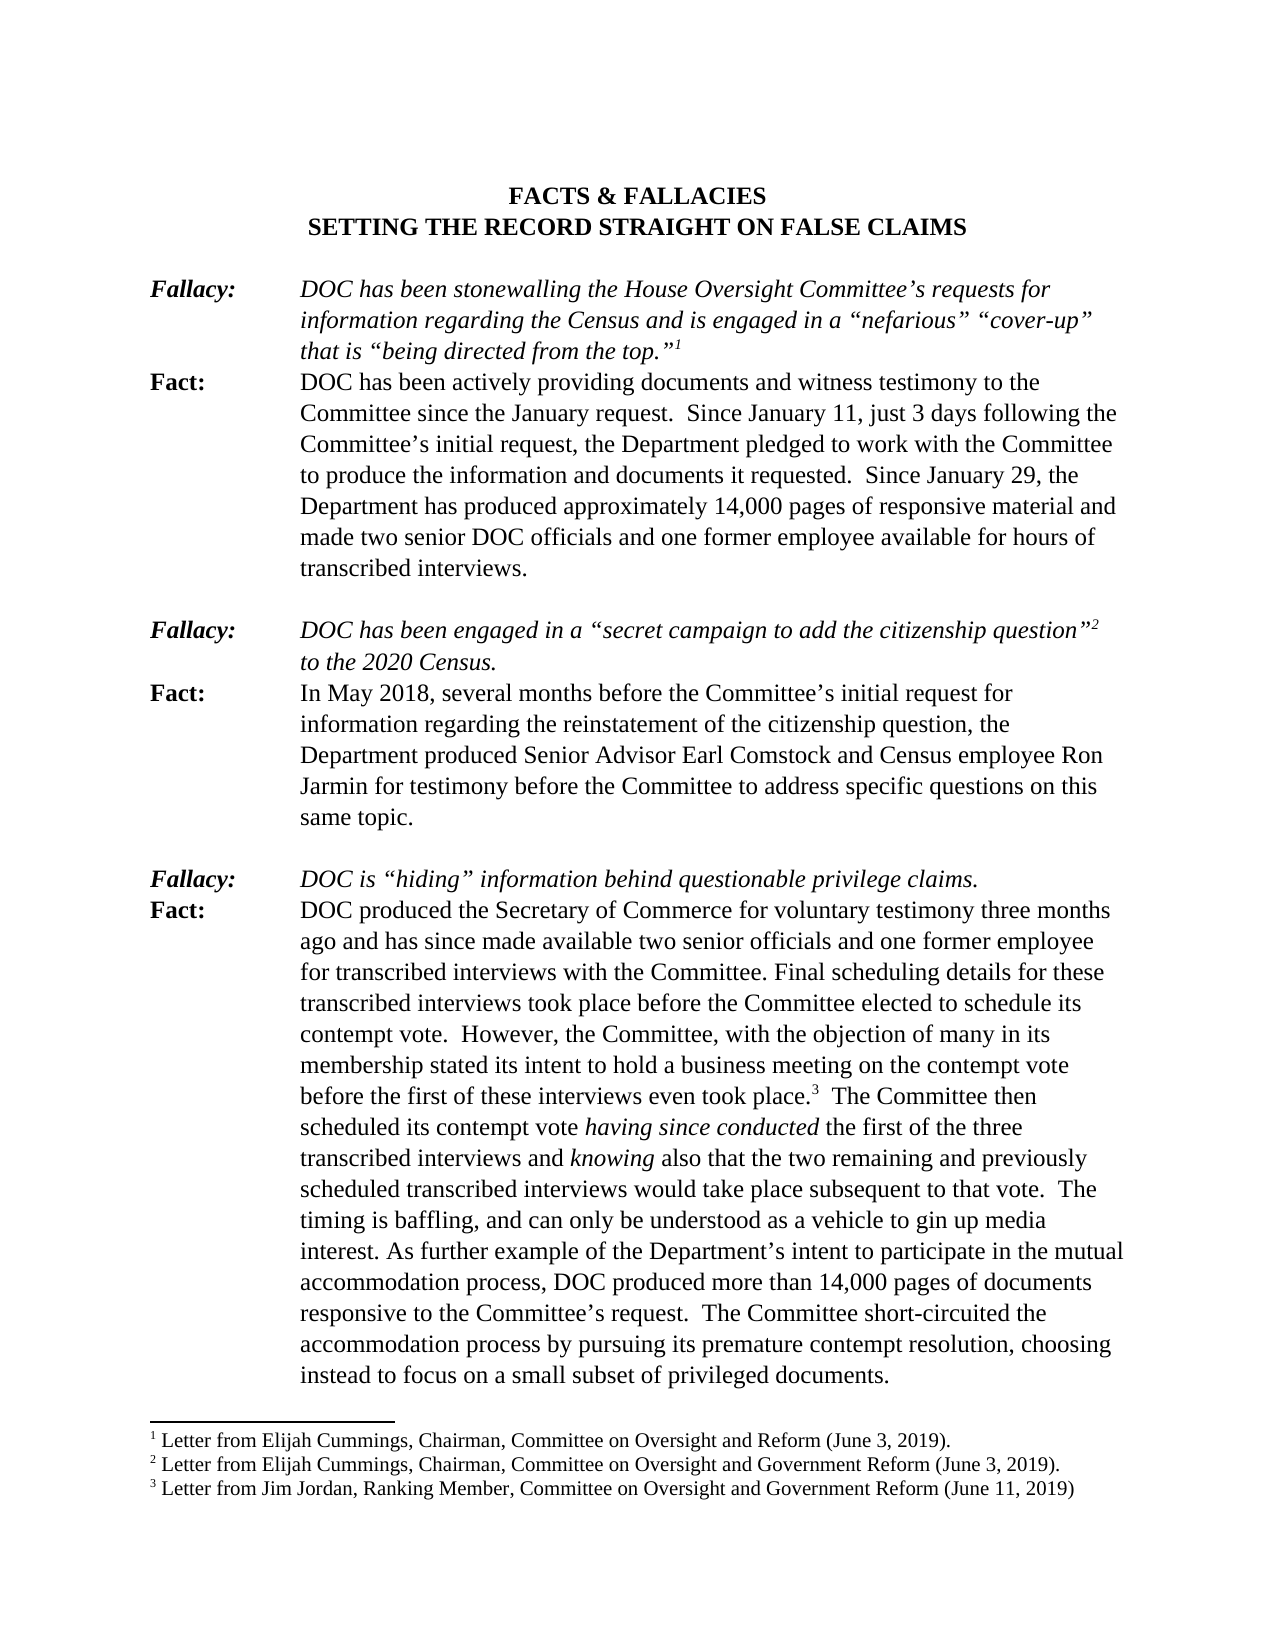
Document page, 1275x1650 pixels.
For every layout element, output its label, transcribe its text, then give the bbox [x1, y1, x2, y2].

text Fallacy: DOC has been stonewalling the House Oversight Committee’s requests for information regarding the Census and is engaged in a “nefarious” “cover-up” that is “being directed from the top.” [150, 274, 1125, 365]
text SETTING THE RECORD STRAIGHT ON FALSE CLAIMS [150, 212, 1125, 241]
text Fallacy: DOC is “hiding” information behind questionable privilege claims. [150, 864, 1125, 893]
text Fact: DOC produced the Secretary of Commerce for voluntary testimony three months ago and has since made available two senior officials and one former employee for transcribed interviews with the Committee. Final scheduling details for these transcribed interviews took place before the Committee elected to schedule its contempt vote. However, the Committee, with the objection of many in its membership stated its intent to hold a business meeting on the contempt vote before the first of these interviews even took place. The Committee then scheduled its contempt vote having since conducted the first of the three transcribed interviews and knowing also that the two remaining and previously scheduled transcribed interviews would take place subsequent to that vote. The timing is baffling, and can only be understood as a vehicle to gin up media interest. As further example of the Department’s intent to participate in the mutual accommodation process, DOC produced more than 14,000 pages of documents responsive to the Committee’s request. The Committee short-circuited the accommodation process by pursuing its premature contempt resolution, choosing instead to focus on a small subset of privileged documents. [150, 895, 1125, 1389]
text FACTS & FALLACIES [150, 181, 1125, 210]
text Fact: In May 2018, several months before the Committee’s initial request for information regarding the reinstatement of the citizenship question, the Department produced Senior Advisor Earl Comstock and Census employee Ron Jarmin for testimony before the Committee to address specific questions on this same topic. [150, 678, 1125, 831]
text Fallacy: DOC has been engaged in a “secret campaign to add the citizenship question” to the 2020 Census. [150, 616, 1125, 675]
text Fact: DOC has been actively providing documents and witness testimony to the Committee since the January request. Since January 11, just 3 days following the Committee’s initial request, the Department pledged to work with the Committee to produce the information and documents it requested. Since January 29, the Department has produced approximately 14,000 pages of responsive material and made two senior DOC officials and one former employee available for hours of transcribed interviews. [150, 367, 1125, 582]
